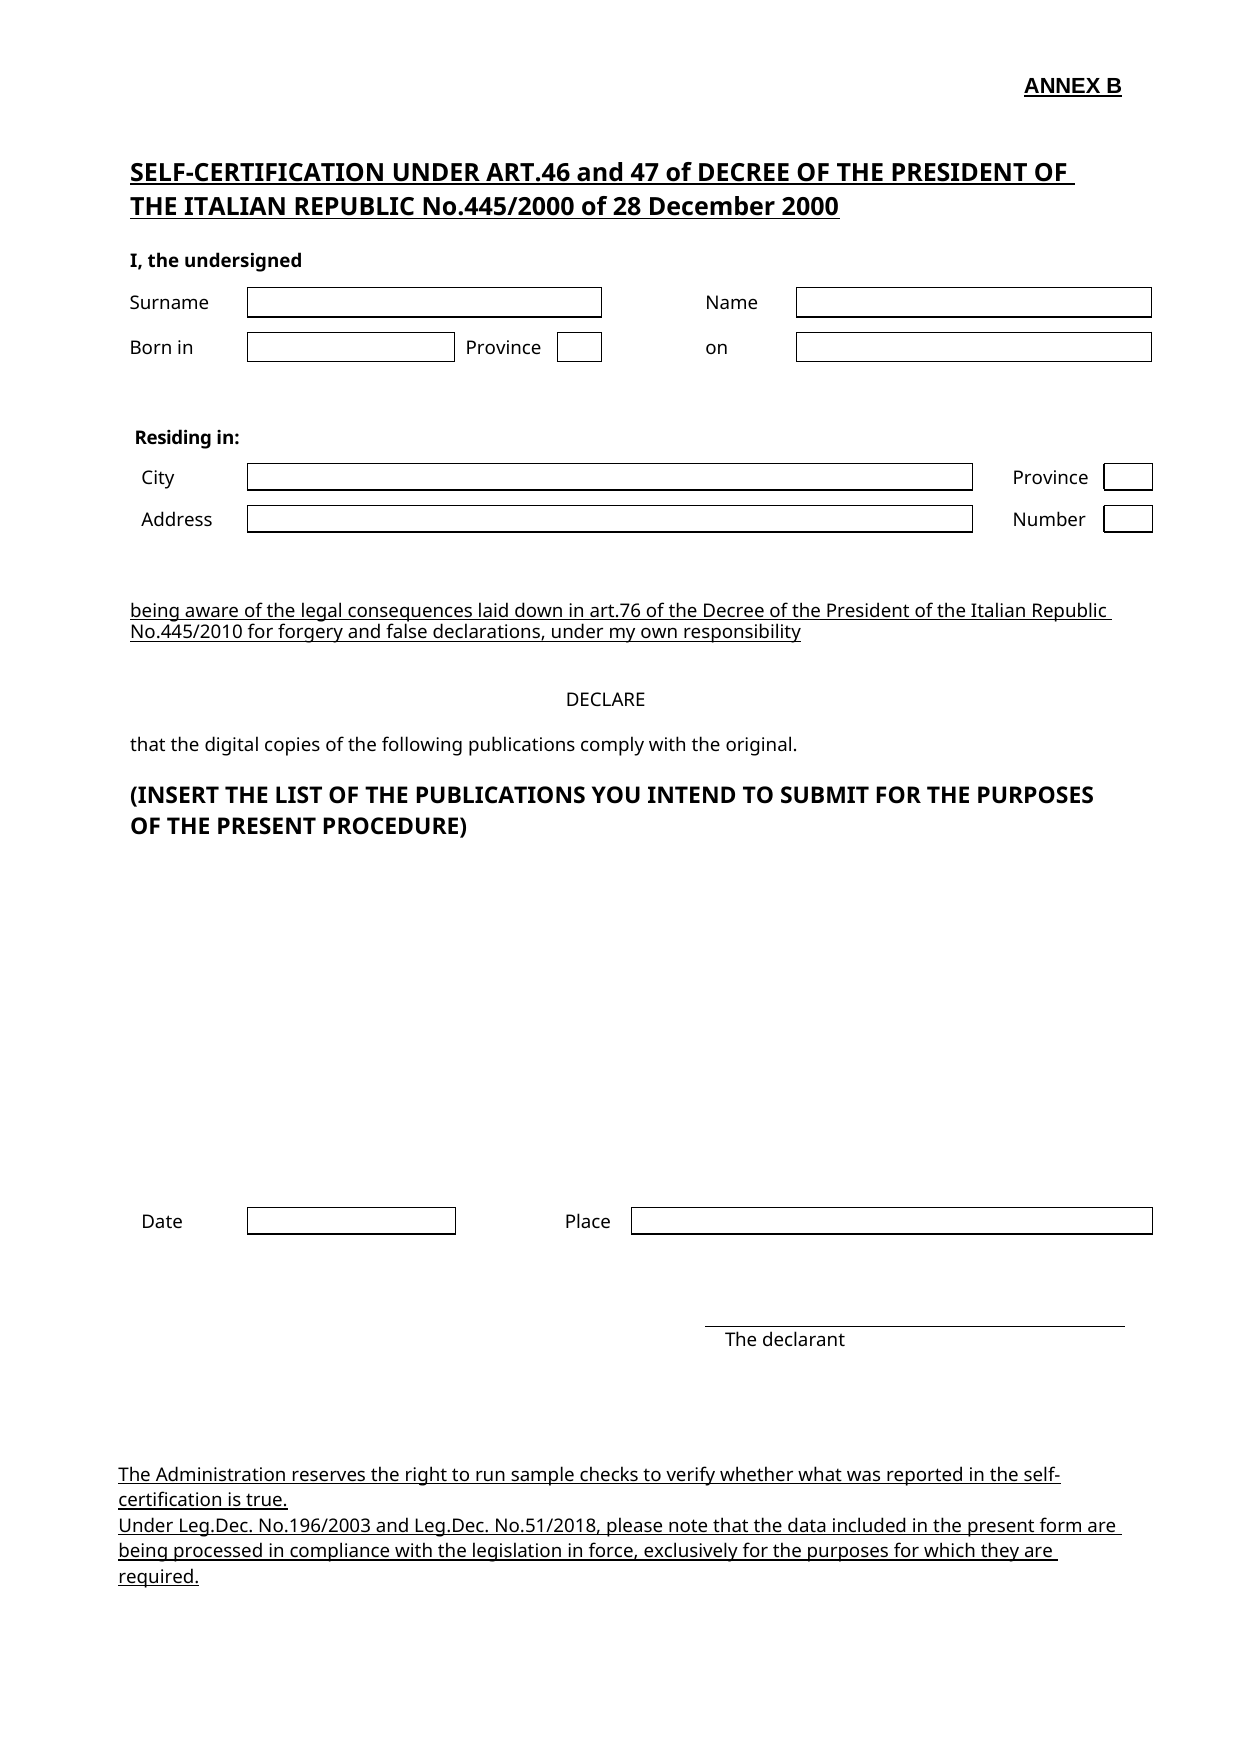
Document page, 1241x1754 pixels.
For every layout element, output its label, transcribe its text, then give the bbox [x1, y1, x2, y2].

table_header [797, 333, 1151, 361]
table_header [248, 288, 601, 316]
subtitle SELF-CERTIFICATION UNDER ART.46 and 47 of DECREE OF THE PRESIDENT OF THE ITALIAN REPUBLIC No.445/2000 of 28 December 2000 [130, 155, 1122, 223]
table_header Surname [118, 287, 247, 316]
text that the digital copies of the following publications comply with the original. [130, 731, 1122, 757]
text being aware of the legal consequences laid down in art.76 of the Decree of the President of the Italian Republic No.445/2010 for forgery and false declarations, under my own responsibility [130, 600, 1122, 643]
table_header Born in [118, 332, 247, 361]
table_header [558, 333, 601, 361]
text I, the undersigned [130, 247, 1122, 273]
text The declarant [720, 1327, 1122, 1352]
text Date Place [141, 1209, 1122, 1234]
text DECLARE [118, 687, 1093, 712]
table_header [797, 288, 1151, 316]
table_header on [602, 332, 796, 361]
text Under Leg.Dec. No.196/2003 and Leg.Dec. No.51/2018, please note that the data included in the present form are being processed in compliance with the legislation in force, exclusively for the purposes for which they are required. [118, 1512, 1122, 1534]
table_header Province [455, 332, 557, 361]
text Under Leg.Dec. No.196/2003 and Leg.Dec. No.51/2018, please note that the data included in the present form are being processed in compliance with the legislation in force, exclusively for the purposes for which they are required. [118, 1535, 1122, 1588]
text Residing in: [130, 425, 1122, 450]
text The Administration reserves the right to run sample checks to verify whether what was reported in the self-certification is true. [118, 1461, 1122, 1512]
table_header Name [602, 287, 796, 316]
text Address Number [141, 507, 1122, 532]
text City Province [141, 464, 1122, 490]
subtitle (INSERT THE LIST OF THE PUBLICATIONS YOU INTEND TO SUBMIT FOR THE PURPOSES OF THE PRESENT PROCEDURE) [130, 778, 1122, 841]
table_header [248, 333, 454, 361]
